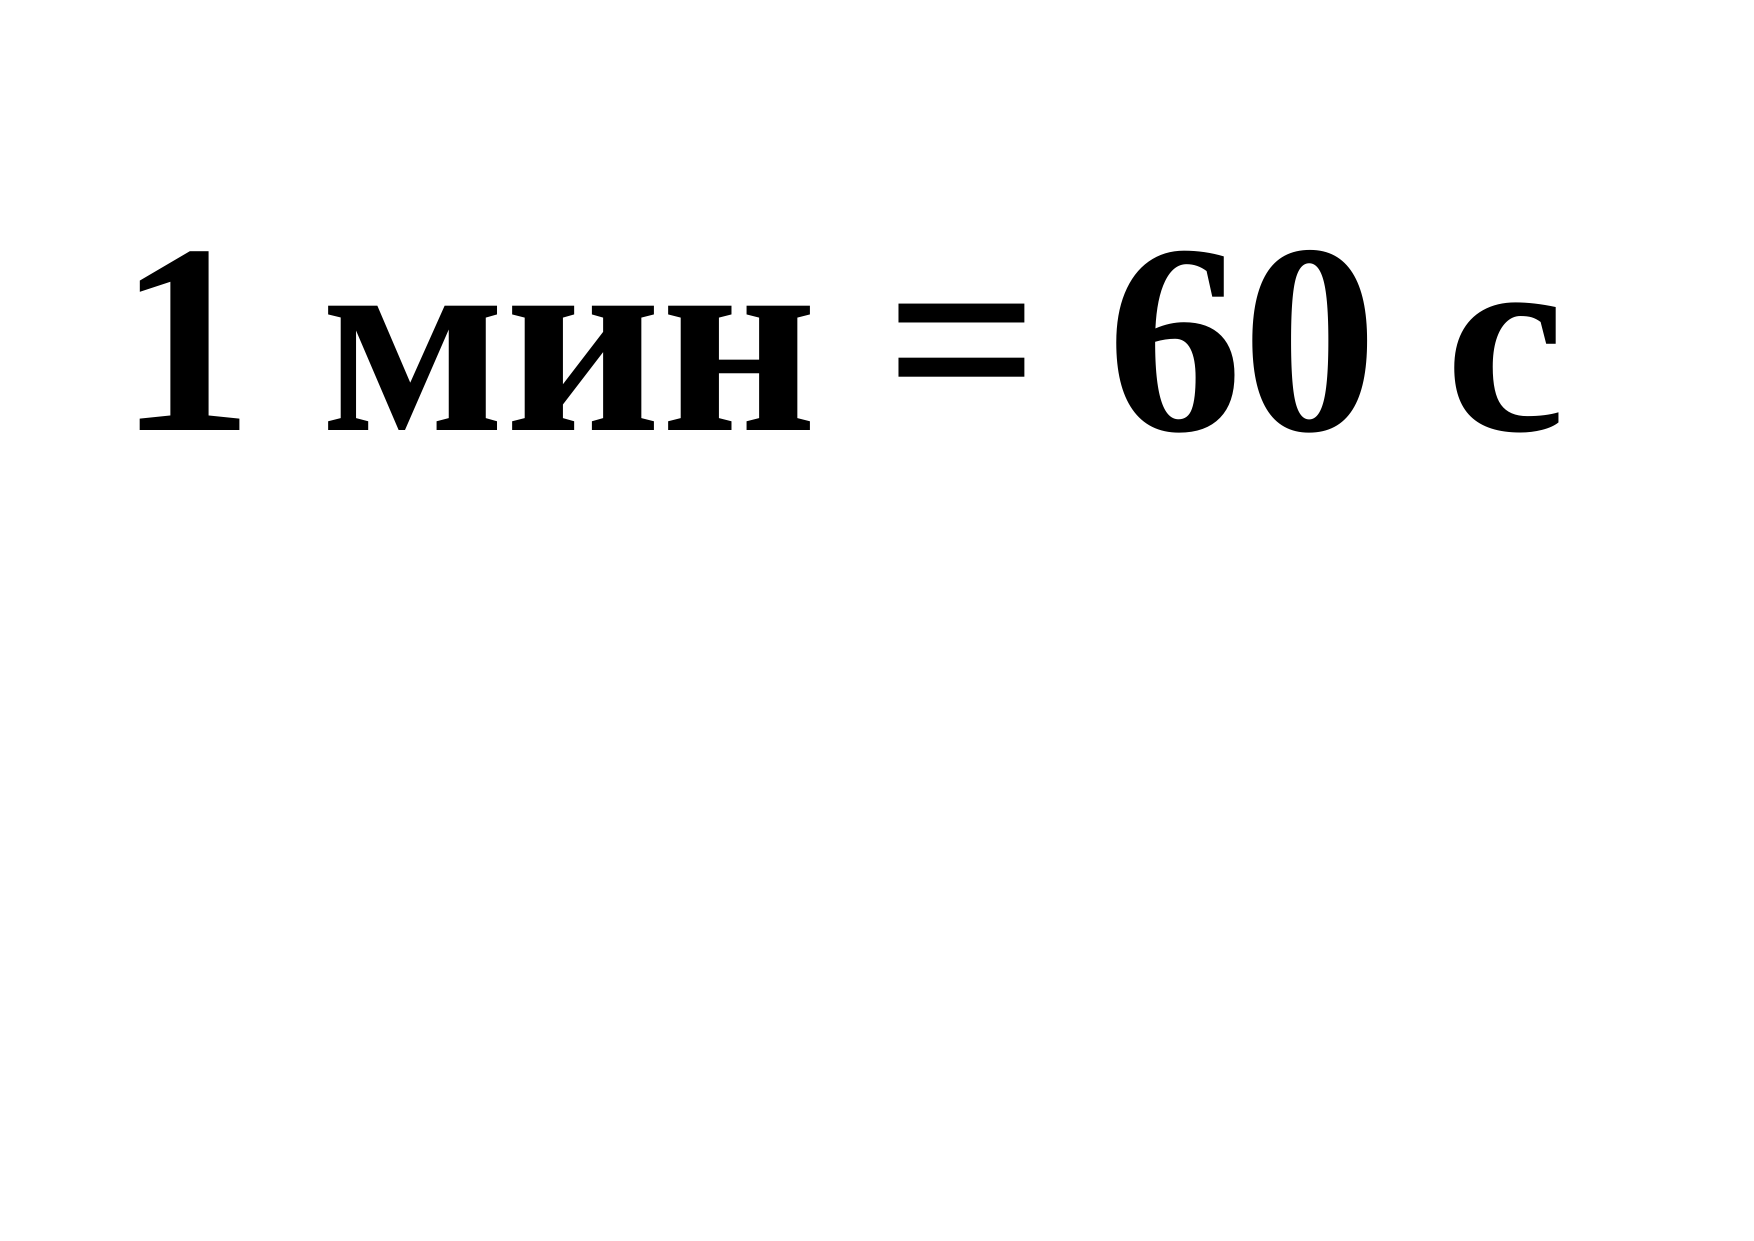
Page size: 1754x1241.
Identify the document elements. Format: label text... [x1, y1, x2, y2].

text 1 мин = 60 с [118, 177, 1636, 489]
